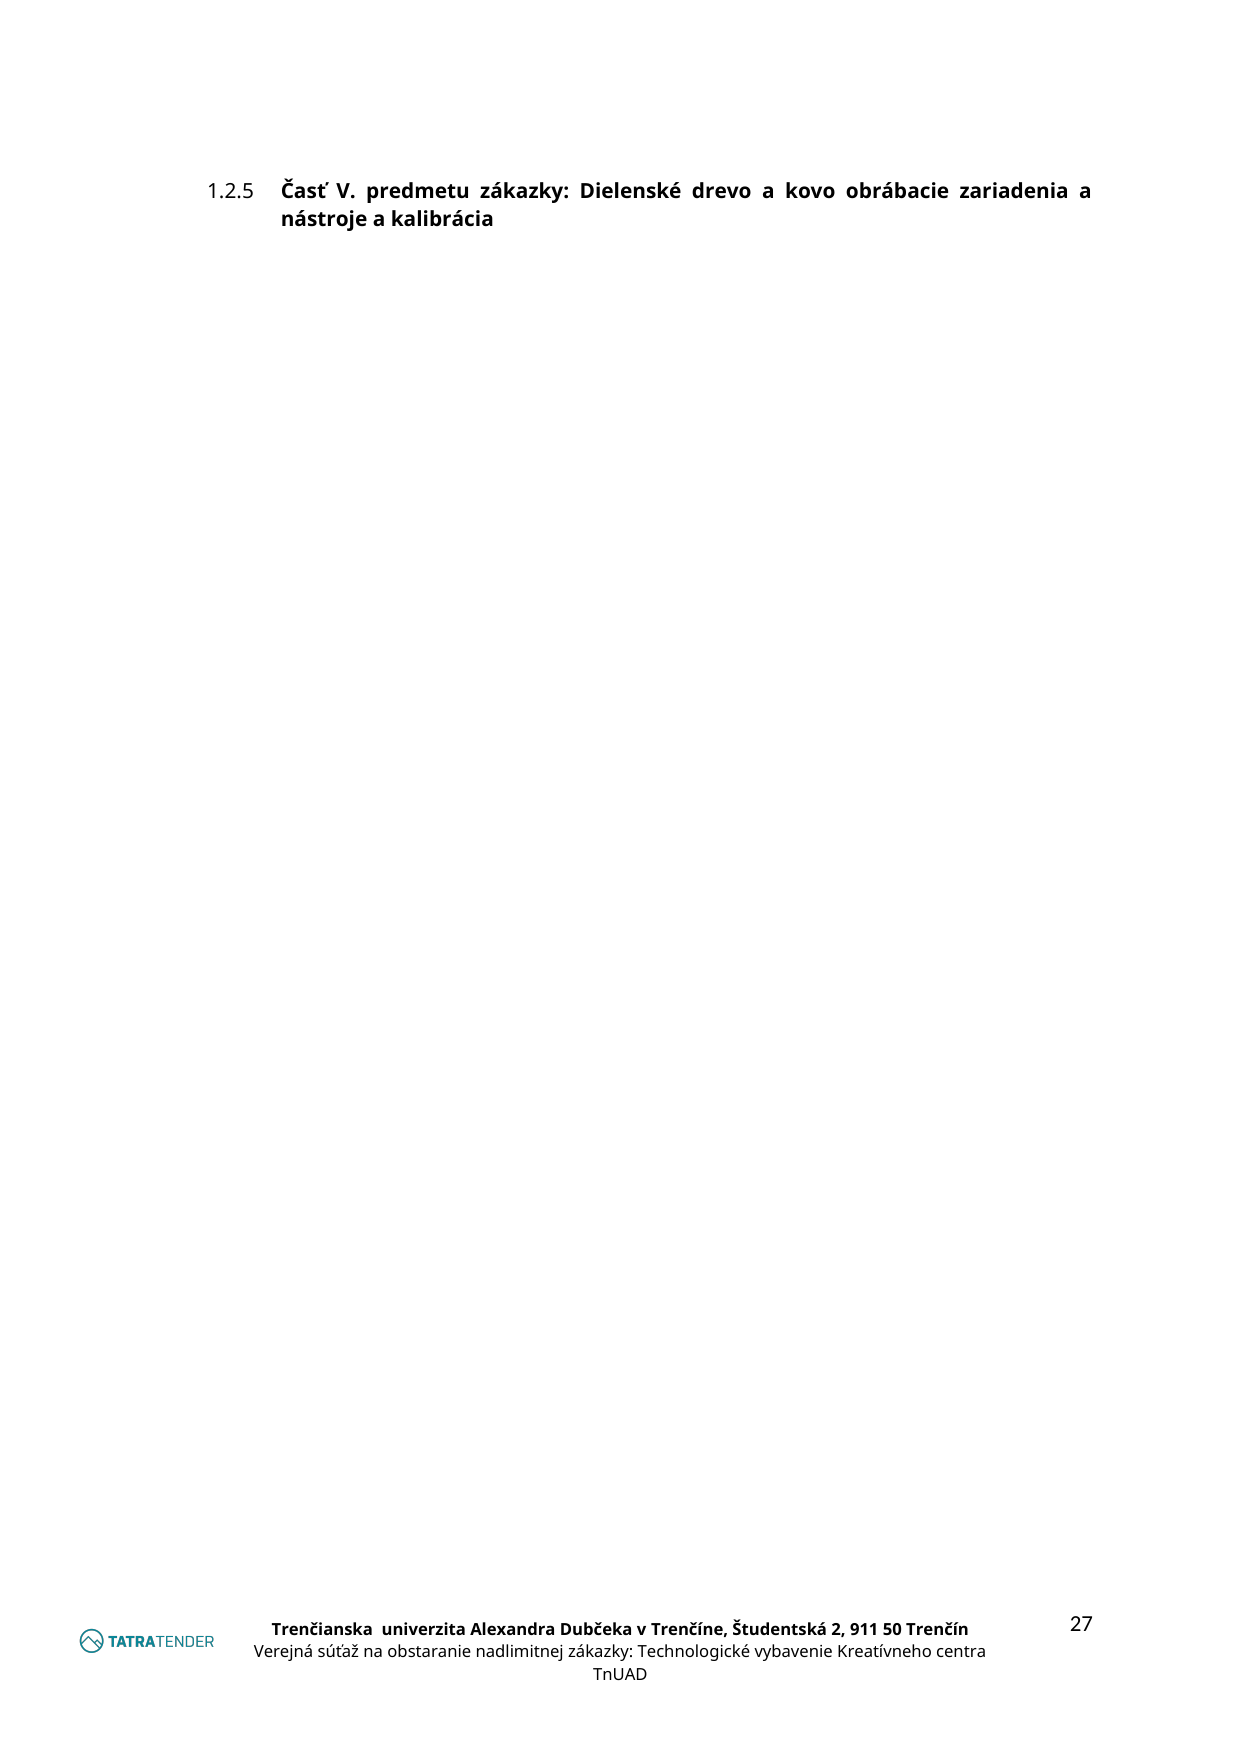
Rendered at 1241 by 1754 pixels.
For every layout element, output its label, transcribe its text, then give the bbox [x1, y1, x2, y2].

picture [77, 1617, 224, 1662]
subtitle Časť V. predmetu zákazky: Dielenské drevo a kovo obrábacie zariadenia a nástroje a kalibrácia [207, 176, 1093, 233]
